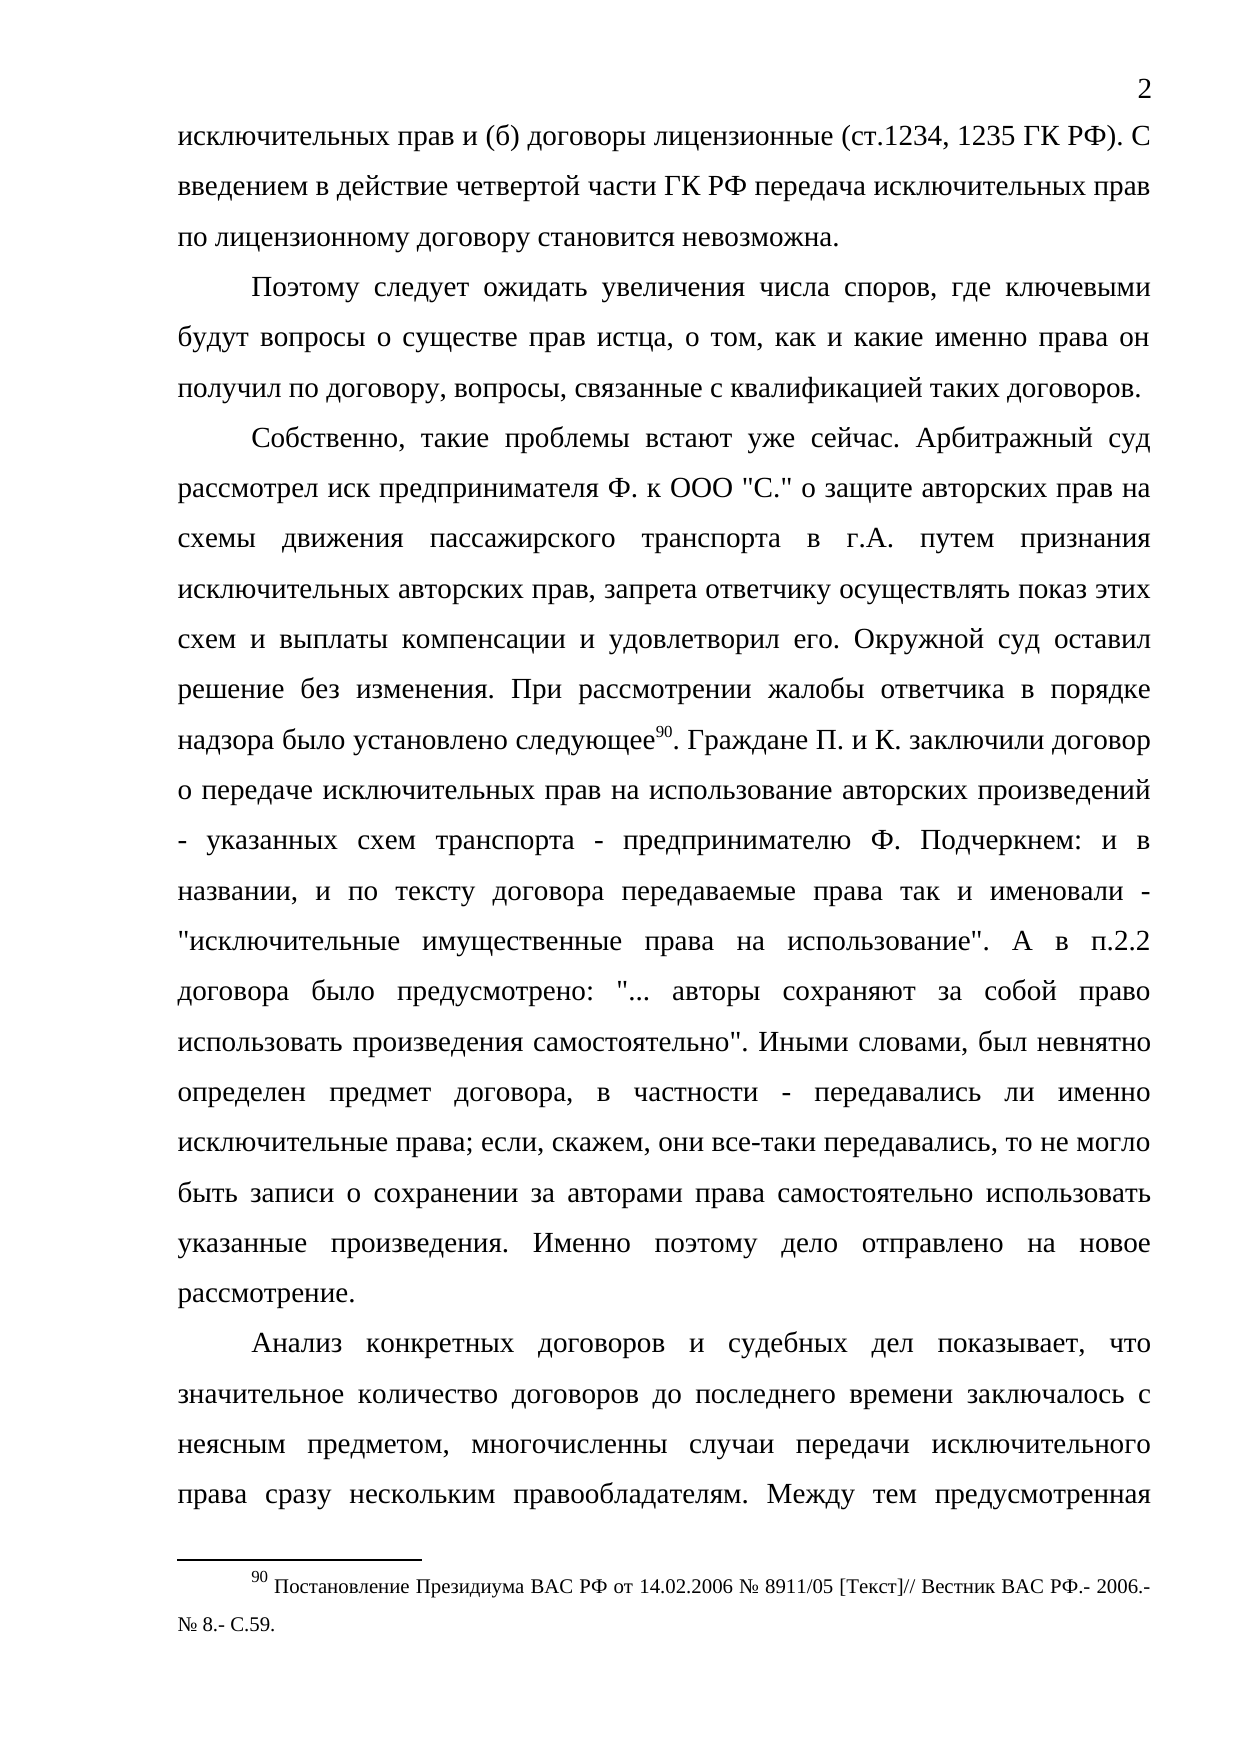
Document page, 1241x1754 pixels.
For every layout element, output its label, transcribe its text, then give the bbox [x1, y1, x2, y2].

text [177, 1326, 1152, 1510]
text Поэтому следует ожидать увеличения числа споров, где ключевыми будут вопросы о существе прав истца, о том, как и какие именно права он получил по договору, вопросы, связанные с квалификацией таких договоров. [177, 269, 1152, 403]
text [177, 118, 1152, 252]
text Собственно, такие проблемы встают уже сейчас. Арбитражный суд рассмотрел иск предпринимателя Ф. к ООО "С." о защите авторских прав на схемы движения пассажирского транспорта в г.А. путем признания исключительных авторских прав, запрета ответчику осуществлять показ этих схем и выплаты компенсации и удовлетворил его. Окружной суд оставил решение без изменения. При рассмотрении жалобы ответчика в порядке надзора было установлено следующее. Граждане П. и К. заключили договор о передаче исключительных прав на использование авторских произведений - указанных схем транспорта - предпринимателю Ф. Подчеркнем: и в названии, и по тексту договора передаваемые права так и именовали - "исключительные имущественные права на использование". А в п.2.2 договора было предусмотрено: "... авторы сохраняют за собой право использовать произведения самостоятельно". Иными словами, был невнятно определен предмет договора, в частности - передавались ли именно исключительные права; если, скажем, они все-таки передавались, то не могло быть записи о сохранении за авторами права самостоятельно использовать указанные произведения. Именно поэтому дело отправлено на новое рассмотрение. [177, 420, 1152, 1309]
